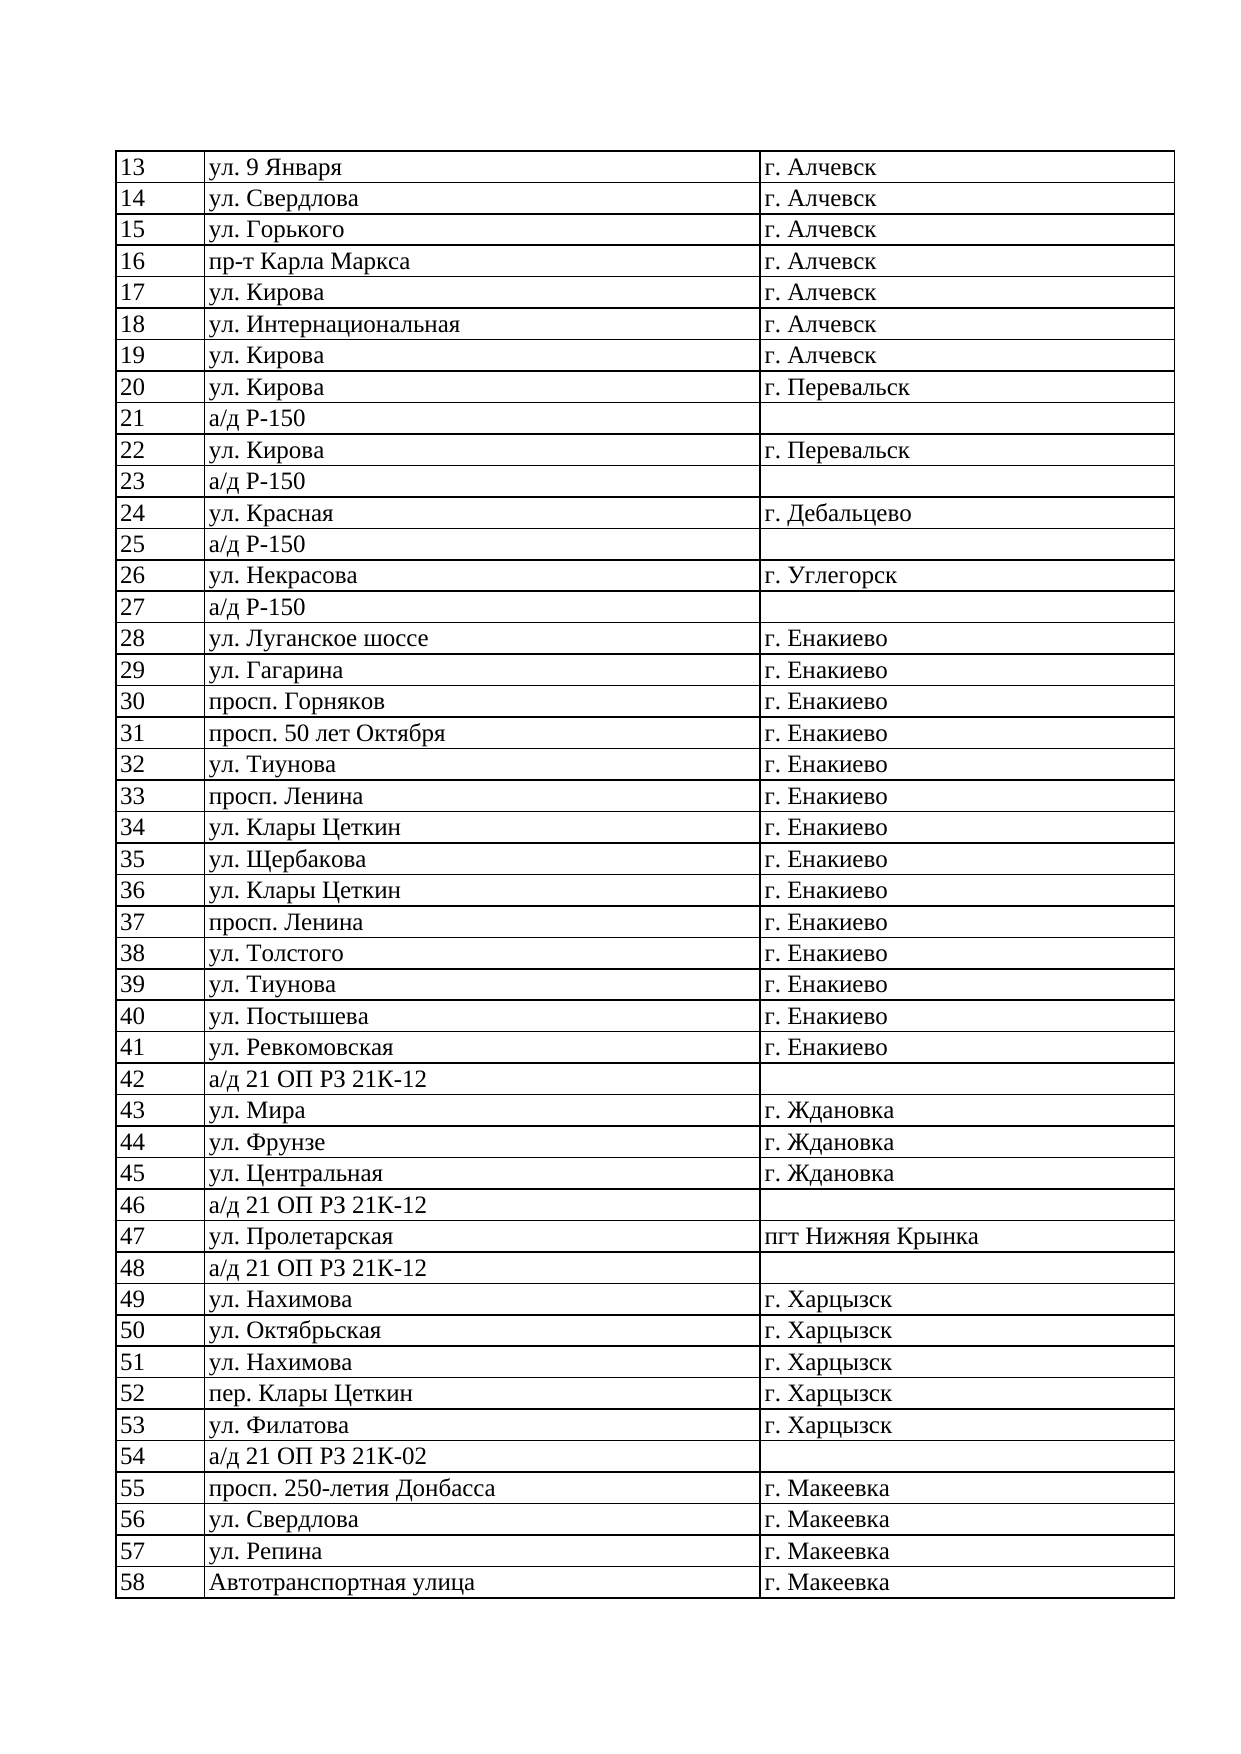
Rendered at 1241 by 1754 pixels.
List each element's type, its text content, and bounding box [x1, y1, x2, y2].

table_cell ул. 9 Января [205, 152, 759, 181]
table_cell ул. Луганское шоссе [205, 623, 759, 653]
table_cell г. Харцызск [761, 1284, 1174, 1314]
table_cell просп. Ленина [205, 907, 759, 936]
table_cell г. Алчевск [761, 246, 1174, 276]
table_cell 36 [117, 875, 204, 905]
table_cell г. Харцызск [761, 1316, 1174, 1345]
table_cell а/д Р-150 [205, 529, 759, 559]
table_cell г. Алчевск [761, 152, 1174, 181]
table_cell 27 [117, 592, 204, 622]
table_cell 37 [117, 907, 204, 936]
table_cell г. Енакиево [761, 623, 1174, 653]
table_cell ул. Репина [205, 1536, 759, 1566]
table_cell 48 [117, 1253, 204, 1282]
table_cell [761, 1253, 1174, 1282]
table_cell 38 [117, 938, 204, 968]
table_cell 49 [117, 1284, 204, 1314]
table_cell ул. Октябрьская [205, 1316, 759, 1345]
table_cell г. Енакиево [761, 686, 1174, 716]
table_cell ул. Филатова [205, 1410, 759, 1440]
table_cell г. Ждановка [761, 1158, 1174, 1188]
table_cell 41 [117, 1032, 204, 1062]
table_cell 39 [117, 970, 204, 999]
table_cell г. Енакиево [761, 938, 1174, 968]
table_cell [761, 529, 1174, 559]
table_cell г. Алчевск [761, 183, 1174, 213]
table_cell [761, 592, 1174, 622]
table_cell [761, 1441, 1174, 1471]
table_cell ул. Клары Цеткин [205, 875, 759, 905]
table_cell ул. Свердлова [205, 1504, 759, 1534]
table_cell г. Харцызск [761, 1347, 1174, 1377]
table_cell 54 [117, 1441, 204, 1471]
table_cell 28 [117, 623, 204, 653]
table_cell 44 [117, 1127, 204, 1157]
table_cell г. Енакиево [761, 812, 1174, 842]
table_cell 31 [117, 718, 204, 748]
table_cell 15 [117, 215, 204, 244]
table_cell 42 [117, 1064, 204, 1094]
table_cell 29 [117, 655, 204, 685]
table_cell просп. Горняков [205, 686, 759, 716]
table_cell 50 [117, 1316, 204, 1345]
table_cell ул. Кирова [205, 372, 759, 402]
table_cell 19 [117, 340, 204, 370]
table_cell ул. Клары Цеткин [205, 812, 759, 842]
table_cell 24 [117, 498, 204, 527]
table_cell г. Енакиево [761, 1001, 1174, 1031]
table_cell 22 [117, 435, 204, 464]
table_cell г. Дебальцево [761, 498, 1174, 527]
table_cell 56 [117, 1504, 204, 1534]
table_cell Автотранспортная улица [205, 1567, 759, 1597]
table_cell ул. Красная [205, 498, 759, 527]
table_cell 20 [117, 372, 204, 402]
table_cell ул. Горького [205, 215, 759, 244]
table_cell г. Перевальск [761, 372, 1174, 402]
table_cell а/д 21 ОП РЗ 21К-12 [205, 1190, 759, 1219]
table_cell 43 [117, 1095, 204, 1125]
table_cell ул. Мира [205, 1095, 759, 1125]
table_cell 21 [117, 403, 204, 433]
table_cell 52 [117, 1378, 204, 1408]
table_cell 13 [117, 152, 204, 181]
table_cell г. Макеевка [761, 1536, 1174, 1566]
table_cell а/д 21 ОП РЗ 21К-12 [205, 1253, 759, 1282]
table_cell [761, 1190, 1174, 1219]
table_cell г. Алчевск [761, 340, 1174, 370]
table_cell ул. Нахимова [205, 1284, 759, 1314]
table_cell г. Алчевск [761, 309, 1174, 339]
table_cell ул. Постышева [205, 1001, 759, 1031]
table_cell ул. Свердлова [205, 183, 759, 213]
table_cell 23 [117, 466, 204, 496]
table_cell 55 [117, 1473, 204, 1503]
table_cell г. Харцызск [761, 1378, 1174, 1408]
table_cell г. Углегорск [761, 561, 1174, 590]
table_cell 16 [117, 246, 204, 276]
table_cell 40 [117, 1001, 204, 1031]
table_cell ул. Гагарина [205, 655, 759, 685]
table_cell г. Енакиево [761, 844, 1174, 873]
table_cell 35 [117, 844, 204, 873]
table_cell ул. Кирова [205, 435, 759, 464]
table_cell 33 [117, 781, 204, 811]
table_cell 18 [117, 309, 204, 339]
table_cell 14 [117, 183, 204, 213]
table_cell г. Ждановка [761, 1127, 1174, 1157]
table_cell г. Енакиево [761, 907, 1174, 936]
table_cell а/д 21 ОП РЗ 21К-12 [205, 1064, 759, 1094]
table_cell г. Енакиево [761, 655, 1174, 685]
table_cell ул. Тиунова [205, 749, 759, 779]
table_cell 57 [117, 1536, 204, 1566]
table_cell ул. Интернациональная [205, 309, 759, 339]
table_cell г. Енакиево [761, 875, 1174, 905]
table_cell г. Енакиево [761, 749, 1174, 779]
table_cell просп. Ленина [205, 781, 759, 811]
table_cell 17 [117, 277, 204, 307]
table_cell ул. Тиунова [205, 970, 759, 999]
table_cell г. Перевальск [761, 435, 1174, 464]
table_cell г. Макеевка [761, 1567, 1174, 1597]
table_cell просп. 50 лет Октября [205, 718, 759, 748]
table_cell г. Енакиево [761, 718, 1174, 748]
table_cell а/д Р-150 [205, 403, 759, 433]
table_cell 53 [117, 1410, 204, 1440]
table_cell г. Енакиево [761, 970, 1174, 999]
table_cell 26 [117, 561, 204, 590]
table_cell г. Харцызск [761, 1410, 1174, 1440]
table_cell ул. Пролетарская [205, 1221, 759, 1251]
table_cell г. Енакиево [761, 1032, 1174, 1062]
table_cell просп. 250-летия Донбасса [205, 1473, 759, 1503]
table_cell г. Макеевка [761, 1473, 1174, 1503]
table_cell 51 [117, 1347, 204, 1377]
table_cell ул. Толстого [205, 938, 759, 968]
table_cell ул. Щербакова [205, 844, 759, 873]
table_cell а/д Р-150 [205, 592, 759, 622]
table_cell 45 [117, 1158, 204, 1188]
table_cell пер. Клары Цеткин [205, 1378, 759, 1408]
table_cell 32 [117, 749, 204, 779]
table_cell г. Ждановка [761, 1095, 1174, 1125]
table_cell ул. Кирова [205, 340, 759, 370]
table_cell пр-т Карла Маркса [205, 246, 759, 276]
table_cell пгт Нижняя Крынка [761, 1221, 1174, 1251]
table_cell г. Енакиево [761, 781, 1174, 811]
table_cell ул. Центральная [205, 1158, 759, 1188]
table_cell 47 [117, 1221, 204, 1251]
table_cell а/д 21 ОП РЗ 21К-02 [205, 1441, 759, 1471]
table_cell [761, 403, 1174, 433]
table_cell ул. Фрунзе [205, 1127, 759, 1157]
table_cell г. Алчевск [761, 277, 1174, 307]
table_cell 34 [117, 812, 204, 842]
table_cell ул. Нахимова [205, 1347, 759, 1377]
table_cell 58 [117, 1567, 204, 1597]
table_cell г. Макеевка [761, 1504, 1174, 1534]
table_cell [761, 1064, 1174, 1094]
table_cell г. Алчевск [761, 215, 1174, 244]
table_cell 46 [117, 1190, 204, 1219]
table_cell а/д Р-150 [205, 466, 759, 496]
table_cell 25 [117, 529, 204, 559]
table_cell 30 [117, 686, 204, 716]
table_cell [761, 466, 1174, 496]
table_cell ул. Кирова [205, 277, 759, 307]
table_cell ул. Ревкомовская [205, 1032, 759, 1062]
table_cell ул. Некрасова [205, 561, 759, 590]
